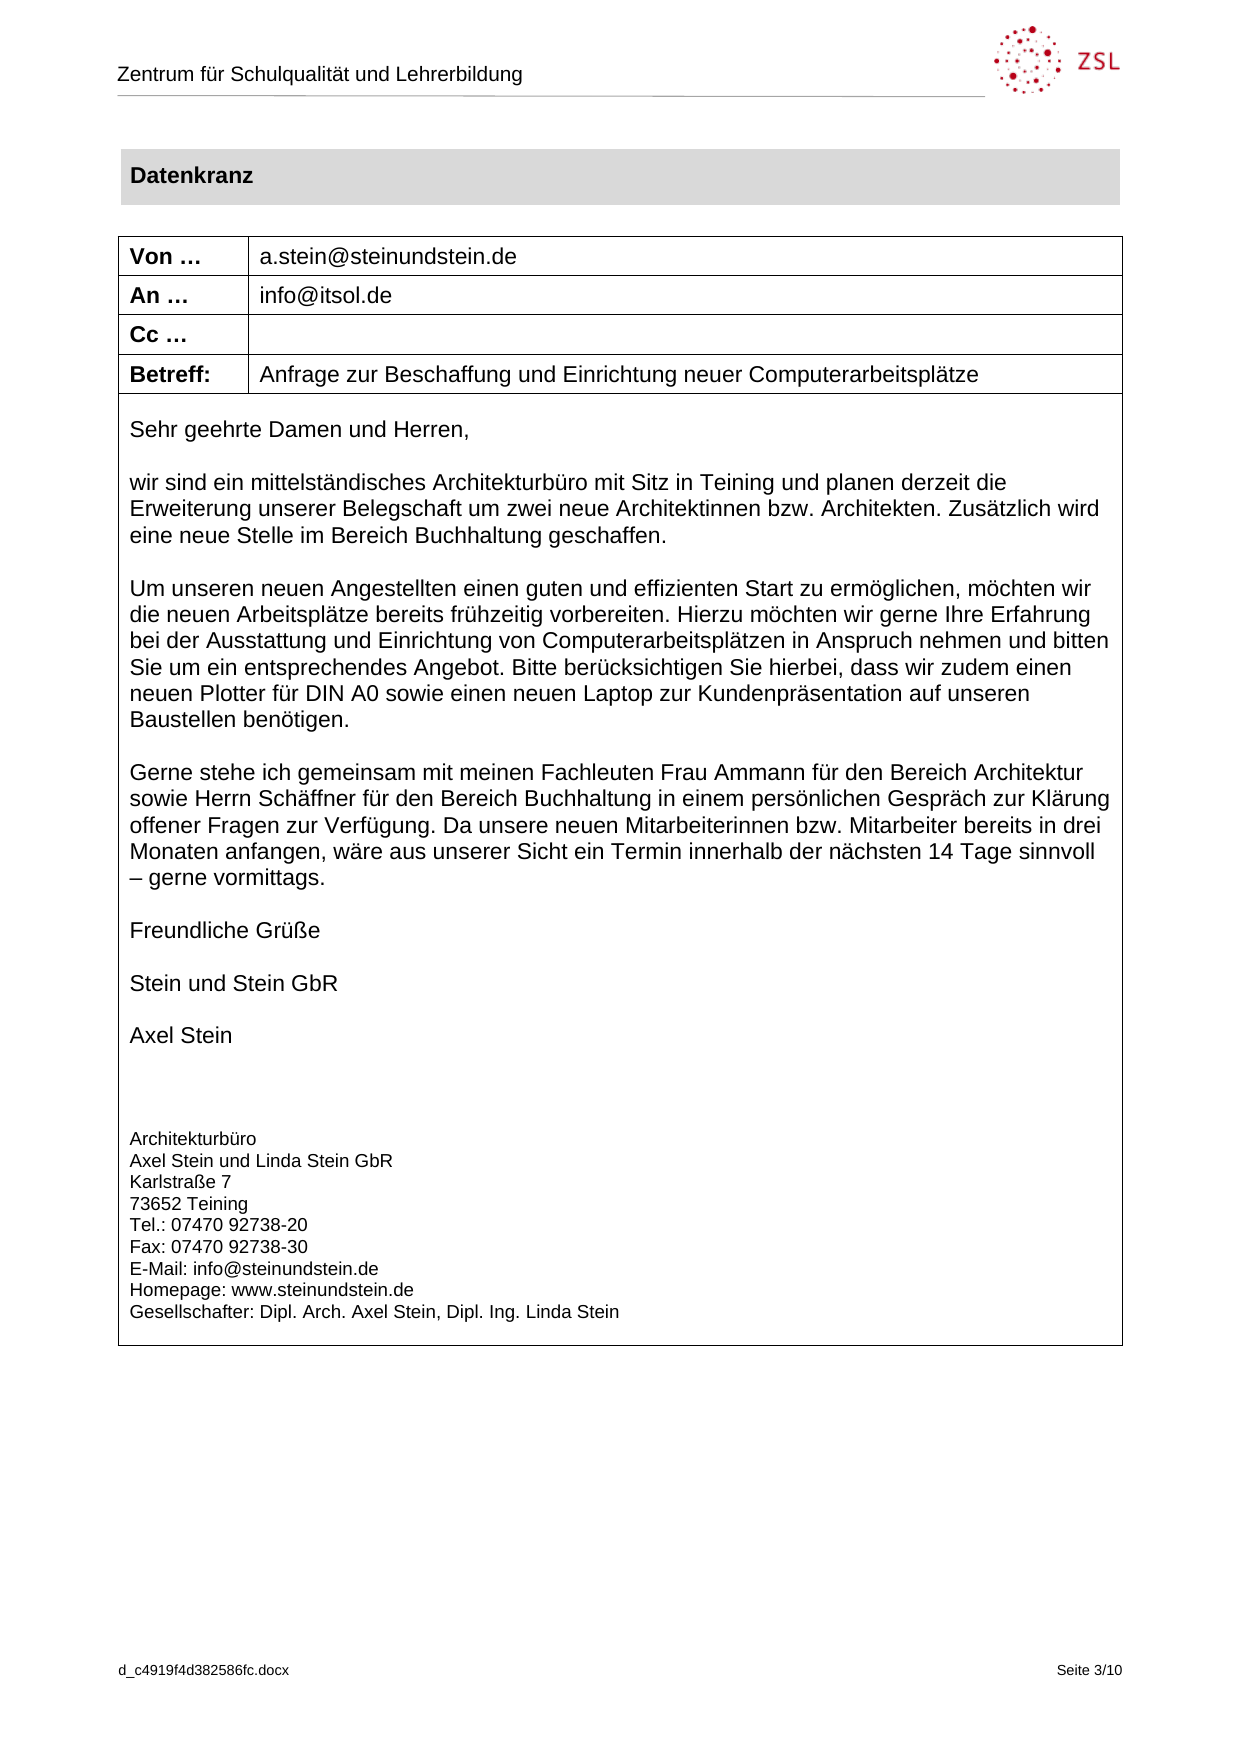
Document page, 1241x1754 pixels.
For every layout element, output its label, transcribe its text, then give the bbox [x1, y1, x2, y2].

table_cell Betreff: [119, 355, 248, 393]
table_cell Sehr geehrte Damen und Herren, wir sind ein mittelständisches Architekturbüro mit Sitz in Teining und planen derzeit die Erweiterung unserer Belegschaft um zwei neue Architektinnen bzw. Architekten. Zusätzlich wird eine neue Stelle im Bereich Buchhaltung geschaffen. Um unseren neuen Angestellten einen guten und effizienten Start zu ermöglichen, möchten wir die neuen Arbeitsplätze bereits frühzeitig vorbereiten. Hierzu möchten wir gerne Ihre Erfahrung bei der Ausstattung und Einrichtung von Computerarbeitsplätzen in Anspruch nehmen und bitten Sie um ein entsprechendes Angebot. Bitte berücksichtigen Sie hierbei, dass wir zudem einen neuen Plotter für DIN A0 sowie einen neuen Laptop zur Kundenpräsentation auf unseren Baustellen benötigen. Gerne stehe ich gemeinsam mit meinen Fachleuten Frau Ammann für den Bereich Architektur sowie Herrn Schäffner für den Bereich Buchhaltung in einem persönlichen Gespräch zur Klärung offener Fragen zur Verfügung. Da unsere neuen Mitarbeiterinnen bzw. Mitarbeiter bereits in drei Monaten anfangen, wäre aus unserer Sicht ein Termin innerhalb der nächsten 14 Tage sinnvoll – gerne vormittags. Freundliche Grüße Stein und Stein GbR Axel Stein Architekturbüro Axel Stein und Linda Stein GbR Karlstraße 7 73652 Teining Tel.: 07470 92738-20 Fax: 07470 92738-30 E-Mail: info@steinundstein.de Homepage: www.steinundstein.de Gesellschafter: Dipl. Arch. Axel Stein, Dipl. Ing. Linda Stein [119, 394, 1122, 1344]
table_cell info@itsol.de [249, 276, 1122, 314]
table_cell Cc … [119, 315, 248, 354]
table_header Von … [119, 237, 248, 275]
table_cell Anfrage zur Beschaffung und Einrichtung neuer Computerarbeitsplätze [249, 355, 1122, 393]
table_cell [249, 315, 1122, 354]
text Datenkranz [122, 150, 1119, 204]
table_cell An … [119, 276, 248, 314]
table_header a.stein@steinundstein.de [249, 237, 1122, 275]
picture [992, 25, 1122, 96]
